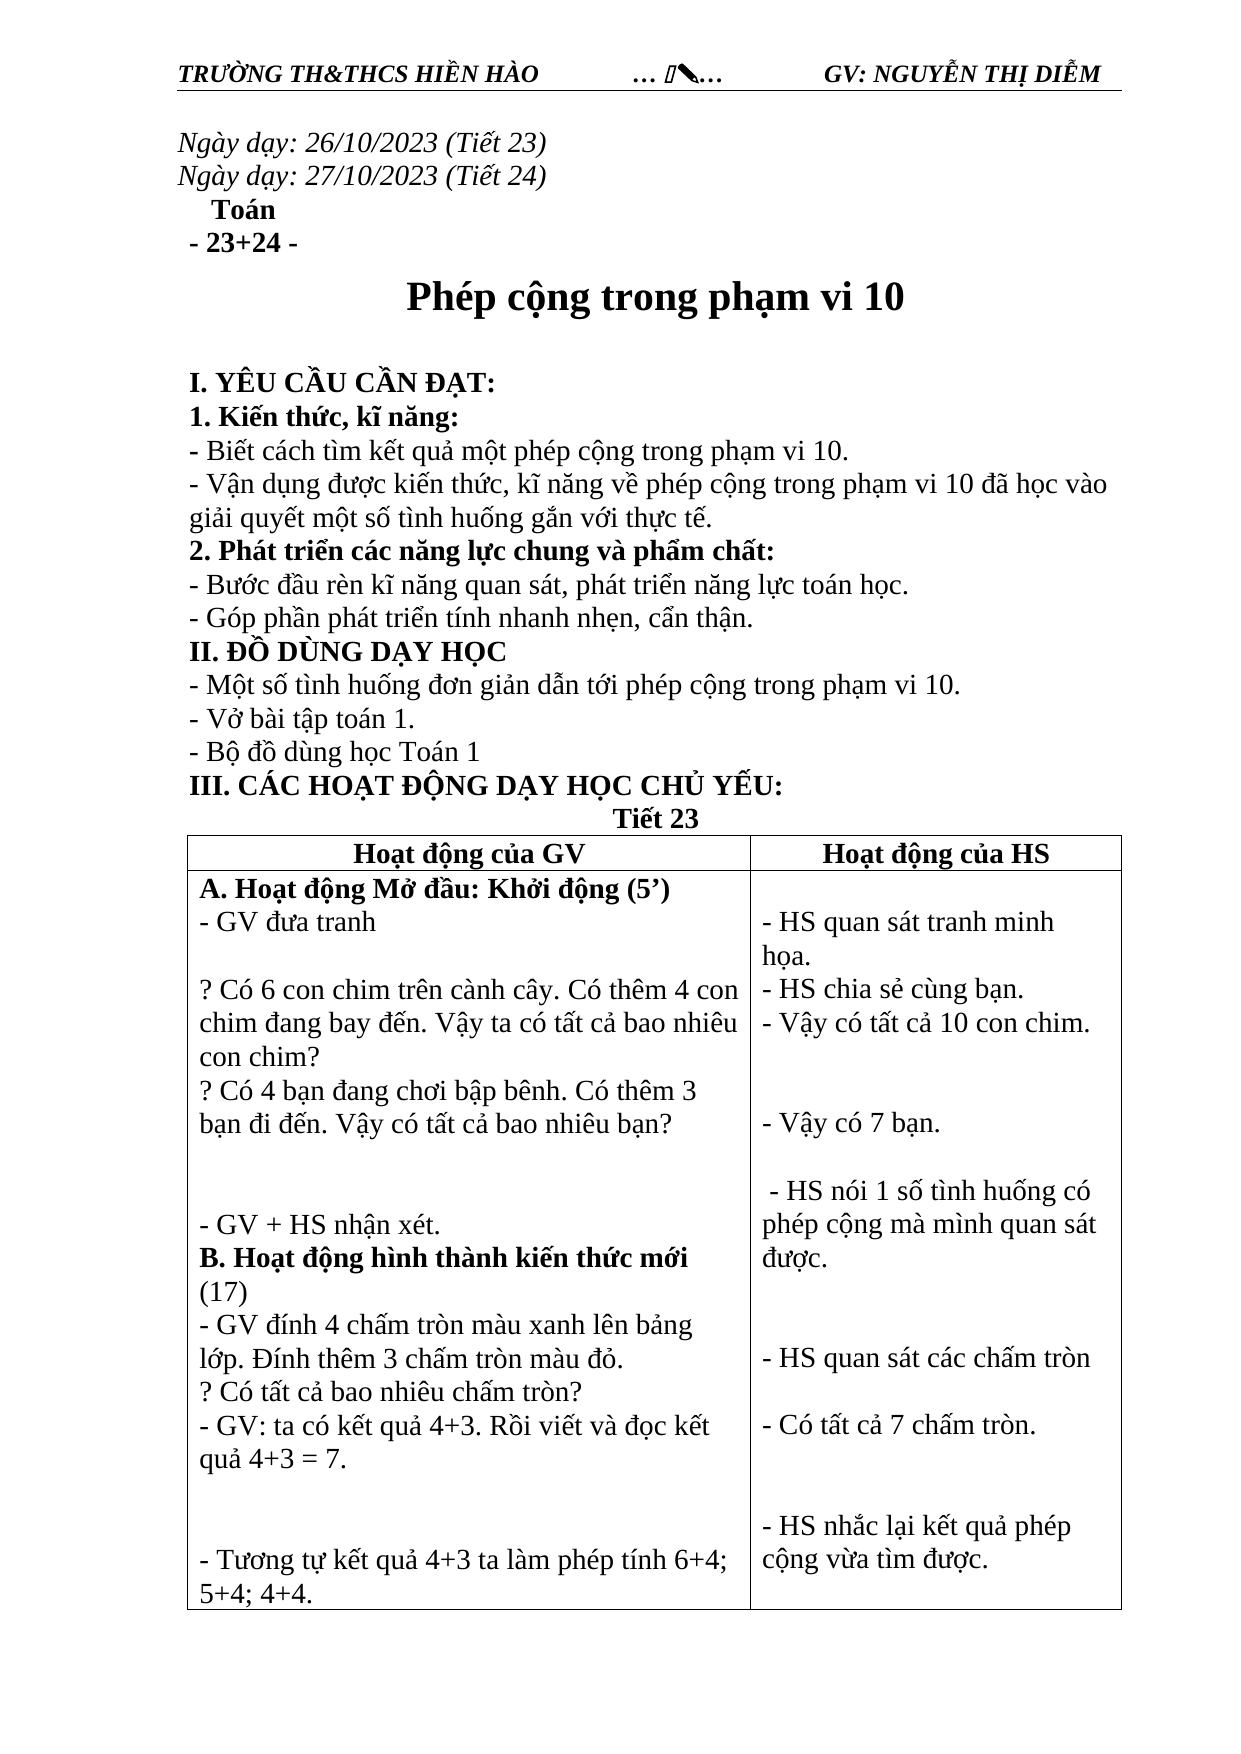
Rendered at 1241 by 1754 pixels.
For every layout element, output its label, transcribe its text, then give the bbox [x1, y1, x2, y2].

text - Vở bài tập toán 1. [189, 701, 1122, 734]
text 1. Kiến thức, kĩ năng: [189, 399, 1122, 433]
table_header Hoạt động của GV [188, 836, 750, 870]
text II. ĐỒ DÙNG DẠY HỌC [189, 634, 1122, 667]
text 2. Phát triển các năng lực chung và phẩm chất: [189, 533, 1122, 567]
text Ngày dạy: 27/10/2023 (Tiết 24) [177, 158, 1122, 192]
text III. CÁC HOẠT ĐỘNG DẠY HỌC CHỦ YẾU: [189, 768, 1122, 802]
text - Bước đầu rèn kĩ năng quan sát, phát triển năng lực toán học. [189, 567, 1122, 600]
text Toán [189, 192, 1122, 226]
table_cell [188, 871, 750, 1609]
text - Biết cách tìm kết quả một phép cộng trong phạm vi 10. [189, 433, 1122, 466]
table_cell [751, 871, 1121, 1609]
table_header Hoạt động của HS [751, 836, 1121, 870]
text Ngày dạy: 26/10/2023 (Tiết 23) [177, 125, 1122, 158]
text - Góp phần phát triển tính nhanh nhẹn, cẩn thận. [189, 600, 1122, 634]
text Tiết 23 [189, 802, 1122, 835]
text - Bộ đồ dùng học Toán 1 [189, 734, 1122, 768]
text - 23+24 - [189, 226, 1122, 259]
text I. YÊU CẦU CẦN ĐẠT: [189, 366, 1122, 399]
text - Vận dụng được kiến thức, kĩ năng về phép cộng trong phạm vi 10 đã học vào giải quyết một số tình huống gắn với thực tế. [189, 466, 1122, 533]
text - Một số tình huống đơn giản dẫn tới phép cộng trong phạm vi 10. [189, 667, 1122, 701]
text Phép cộng trong phạm vi 10 [189, 272, 1122, 319]
